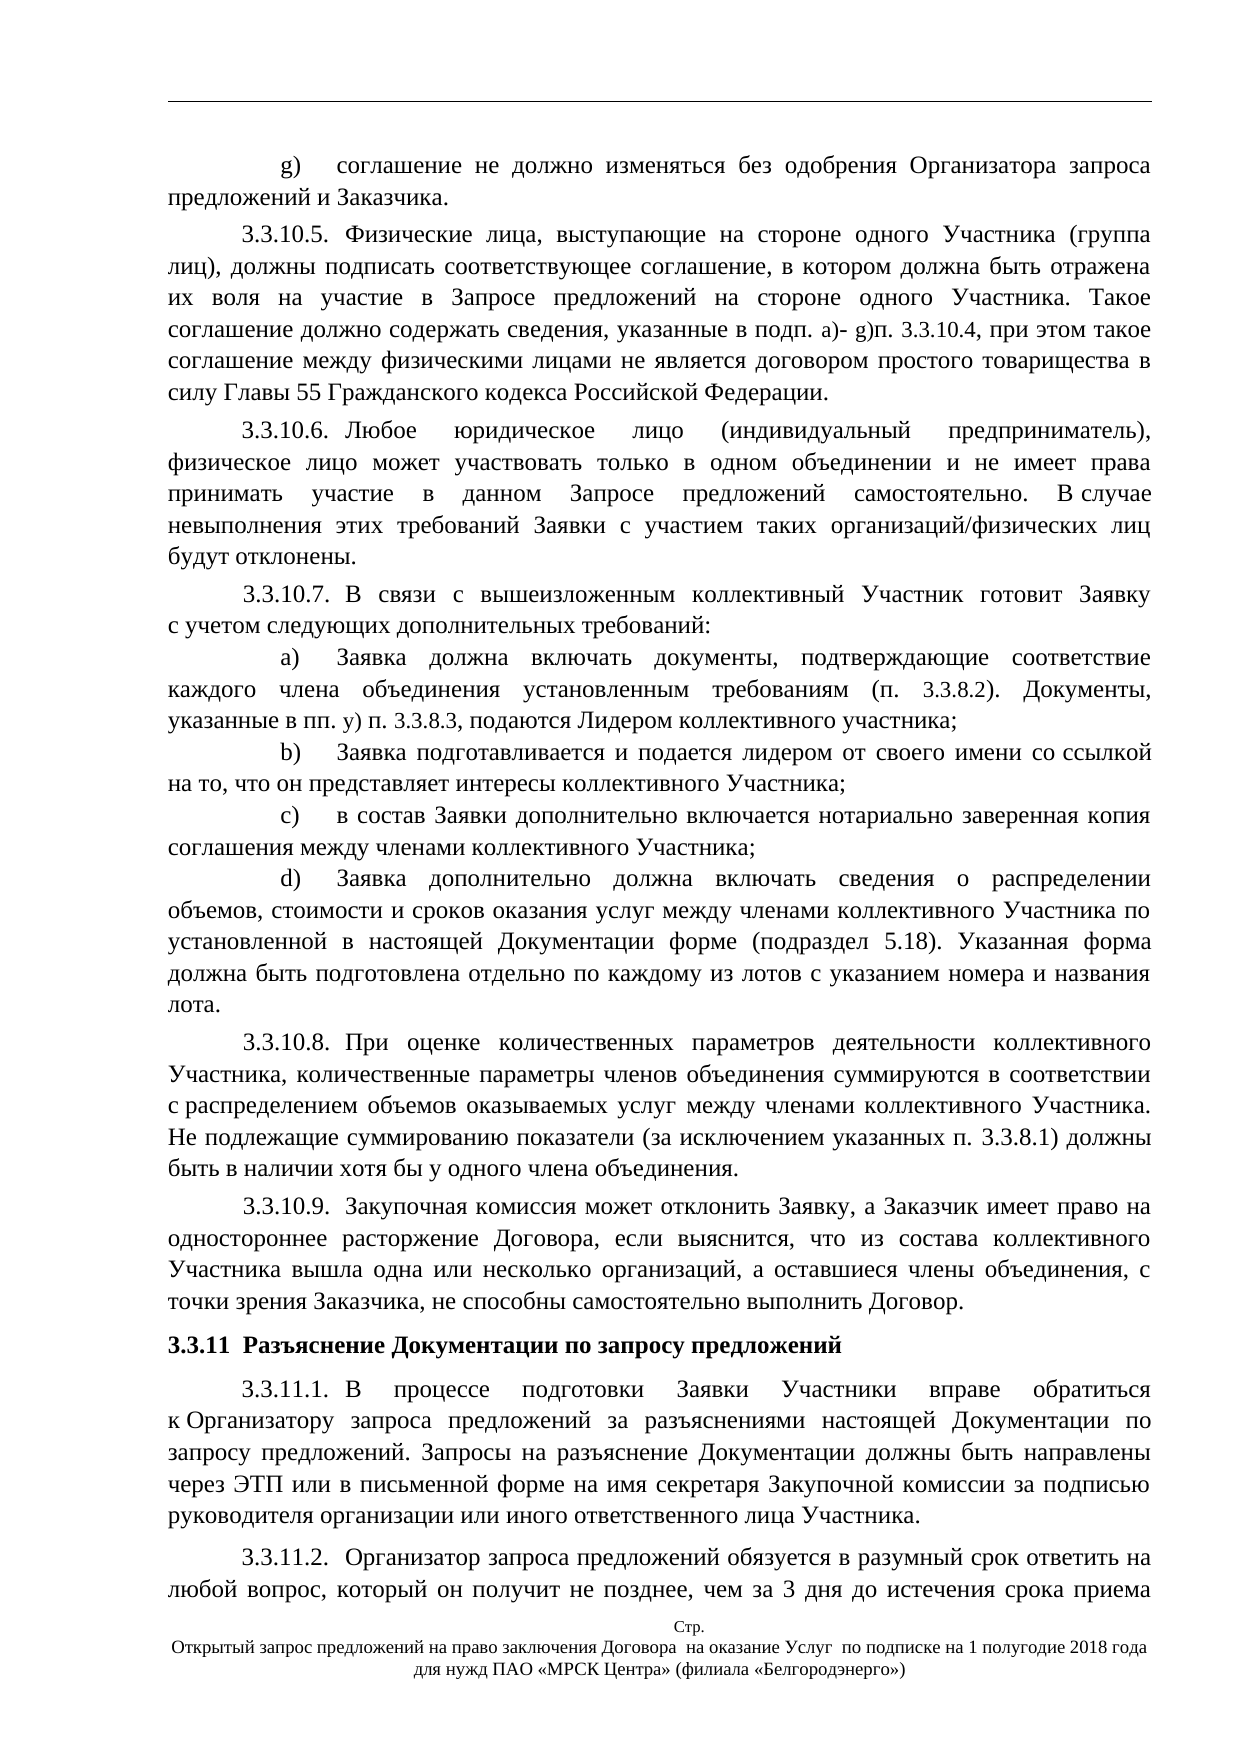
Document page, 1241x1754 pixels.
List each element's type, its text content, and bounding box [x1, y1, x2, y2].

list Заявка дополнительно должна включать сведения о распределении объемов, стоимости и сроков оказания услуг между членами коллективного Участника по установленной в настоящей Документации форме (подраздел 5.18). Указанная форма должна быть подготовлена отдельно по каждому из лотов с указанием номера и названия лота. [168, 863, 1152, 1018]
list В процессе подготовки Заявки Участники вправе обратиться к Организатору запроса предложений за разъяснениями настоящей Документации по запросу предложений. Запросы на разъяснение Документации должны быть направлены через ЭТП или в письменной форме на имя секретаря Закупочной комиссии за подписью руководителя организации или иного ответственного лица Участника. [168, 1374, 1152, 1529]
list соглашение не должно изменяться без одобрения Организатора запроса предложений и Заказчика. [168, 150, 1152, 210]
subtitle Разъяснение Документации по запросу предложений [168, 1330, 1152, 1359]
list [168, 1542, 1152, 1603]
list Заявка подготавливается и подается лидером от своего имени со ссылкой на то, что он представляет интересы коллективного Участника; [168, 737, 1152, 797]
list Закупочная комиссия может отклонить Заявку, а Заказчик имеет право на одностороннее расторжение Договора, если выяснится, что из состава коллективного Участника вышла одна или несколько организаций, а оставшиеся члены объединения, с точки зрения Заказчика, не способны самостоятельно выполнить Договор. [168, 1191, 1152, 1315]
list При оценке количественных параметров деятельности коллективного Участника, количественные параметры членов объединения суммируются в соответствии с распределением объемов оказываемых услуг между членами коллективного Участника. Не подлежащие суммированию показатели (за исключением указанных п. 3.3.8.1) должны быть в наличии хотя бы у одного члена объединения. [168, 1027, 1152, 1182]
list В связи с вышеизложенным коллективный Участник готовит Заявку с учетом следующих дополнительных требований: [168, 579, 1152, 639]
list Заявка должна включать документы, подтверждающие соответствие каждого члена объединения установленным требованиям (п. 3.3.8.2). Документы, указанные в пп. у) п. 3.3.8.3, подаются Лидером коллективного участника; [168, 642, 1152, 734]
list в состав Заявки дополнительно включается нотариально заверенная копия соглашения между членами коллективного Участника; [168, 800, 1152, 860]
list Физические лица, выступающие на стороне одного Участника (группа лиц), должны подписать соответствующее соглашение, в котором должна быть отражена их воля на участие в Запросе предложений на стороне одного Участника. Такое соглашение должно содержать сведения, указанные в подп. a)- g)п. 3.3.10.4, при этом такое соглашение между физическими лицами не является договором простого товарищества в силу Главы 55 Гражданского кодекса Российской Федерации. [168, 219, 1152, 406]
list Любое юридическое лицо (индивидуальный предприниматель), физическое лицо может участвовать только в одном объединении и не имеет права принимать участие в данном Запросе предложений самостоятельно. В случае невыполнения этих требований Заявки с участием таких организаций/физических лиц будут отклонены. [168, 415, 1152, 570]
